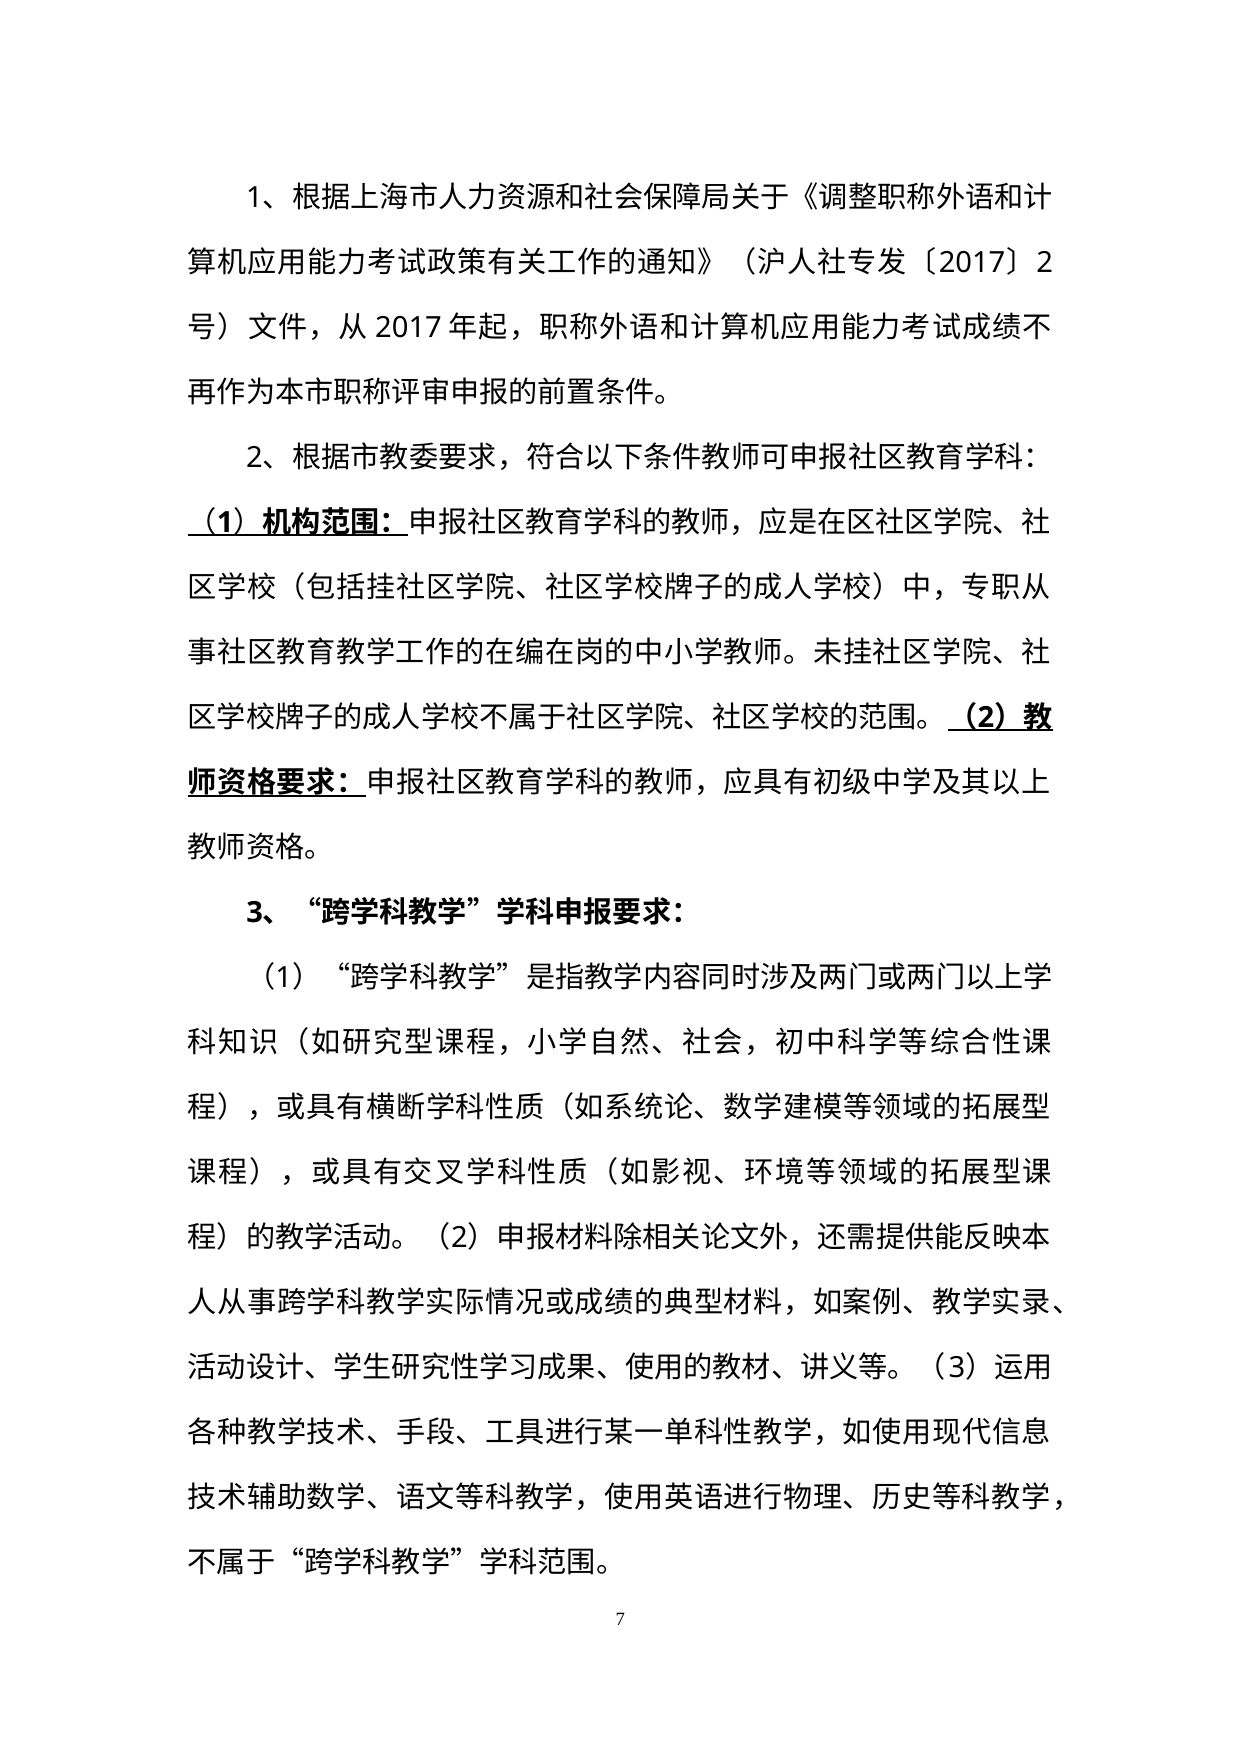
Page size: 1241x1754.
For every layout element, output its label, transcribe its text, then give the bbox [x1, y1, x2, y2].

text 3、“跨学科教学”学科申报要求： [187, 877, 1053, 942]
text 1、根据上海市人力资源和社会保障局关于《调整职称外语和计算机应用能力考试政策有关工作的通知》（沪人社专发〔2017〕2号）文件，从2017年起，职称外语和计算机应用能力考试成绩不再作为本市职称评审申报的前置条件。 [187, 162, 1053, 422]
text 2、根据市教委要求，符合以下条件教师可申报社区教育学科：（1）机构范围：申报社区教育学科的教师，应是在区社区学院、社区学校（包括挂社区学院、社区学校牌子的成人学校）中，专职从事社区教育教学工作的在编在岗的中小学教师。未挂社区学院、社区学校牌子的成人学校不属于社区学院、社区学校的范围。（2）教师资格要求：申报社区教育学科的教师，应具有初级中学及其以上教师资格。 [187, 422, 1053, 877]
text （1）“跨学科教学”是指教学内容同时涉及两门或两门以上学科知识（如研究型课程，小学自然、社会，初中科学等综合性课程），或具有横断学科性质（如系统论、数学建模等领域的拓展型课程），或具有交叉学科性质（如影视、环境等领域的拓展型课程）的教学活动。（2）申报材料除相关论文外，还需提供能反映本人从事跨学科教学实际情况或成绩的典型材料，如案例、教学实录、活动设计、学生研究性学习成果、使用的教材、讲义等。（3）运用各种教学技术、手段、工具进行某一单科性教学，如使用现代信息技术辅助数学、语文等科教学，使用英语进行物理、历史等科教学，不属于“跨学科教学”学科范围。 [187, 942, 1053, 1592]
